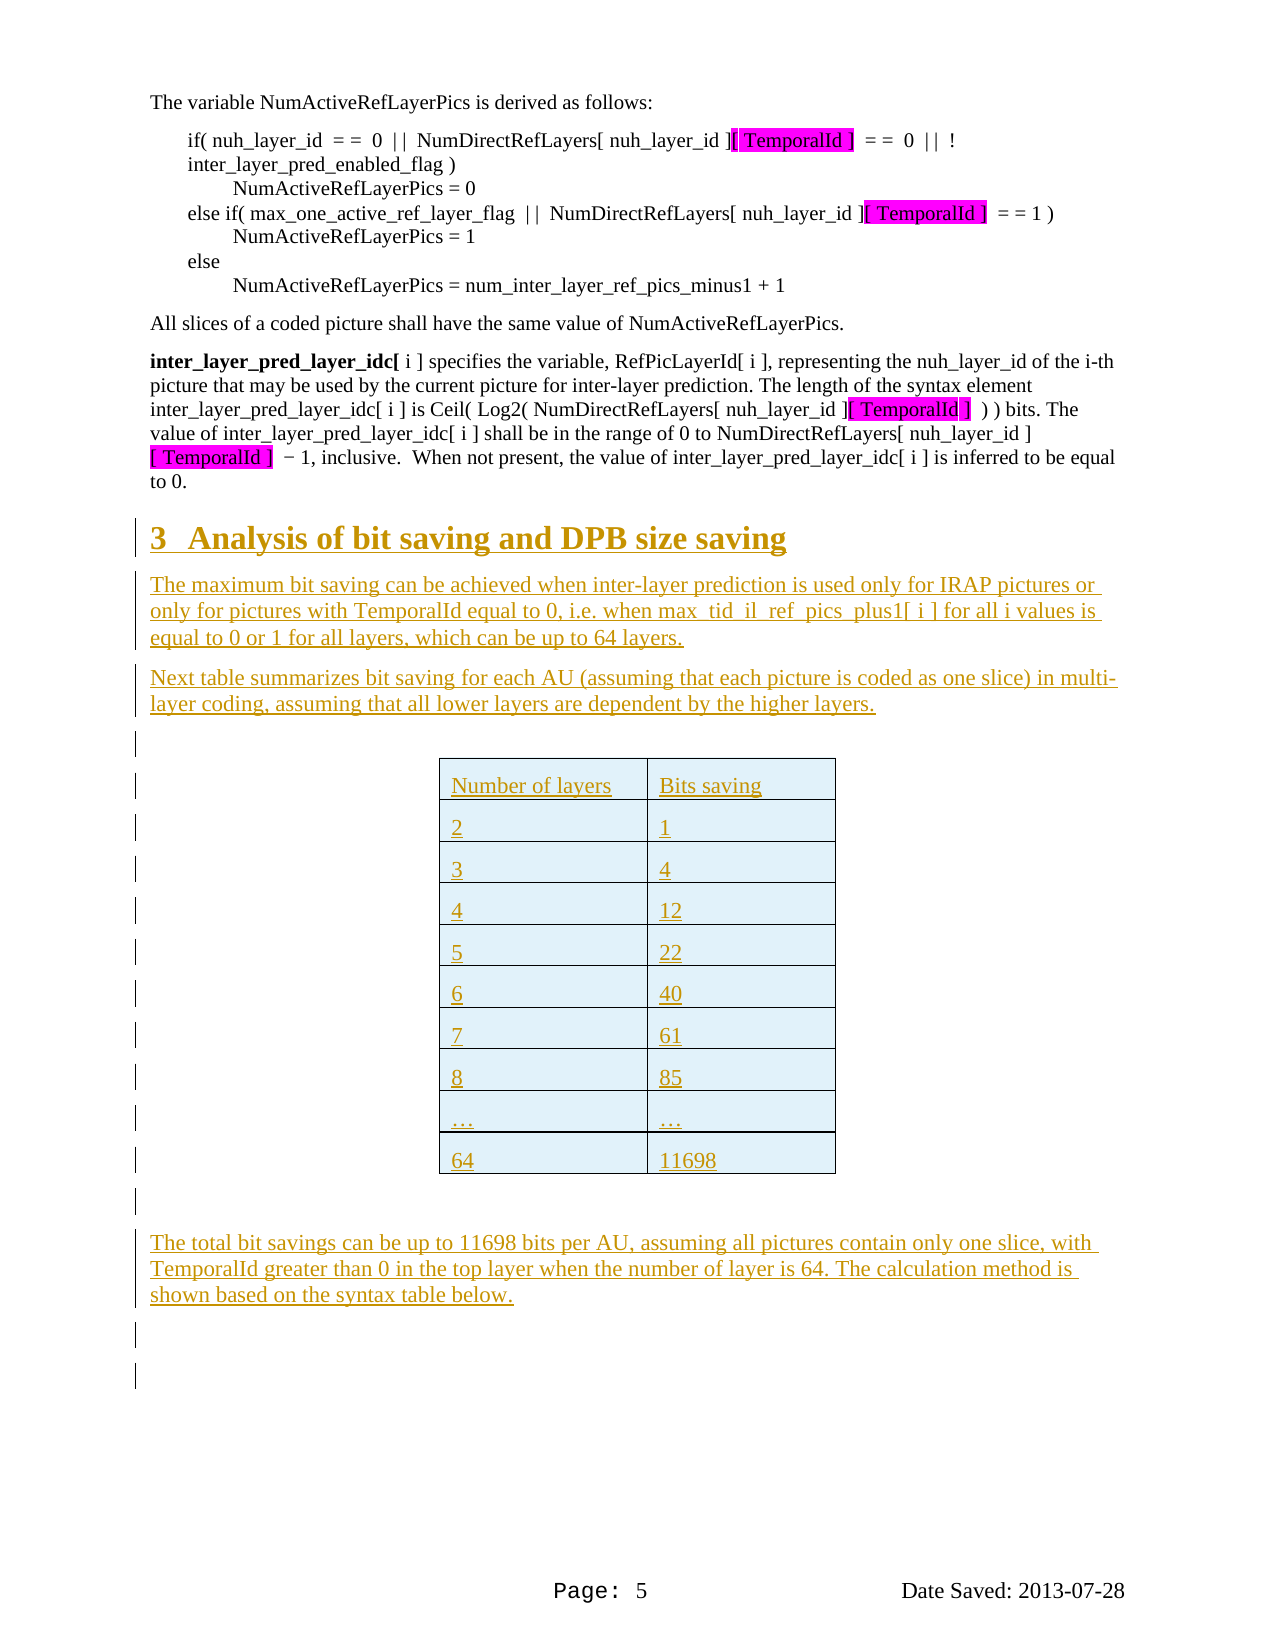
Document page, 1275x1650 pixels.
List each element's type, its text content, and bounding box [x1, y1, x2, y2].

text The variable NumActiveRefLayerPics is derived as follows: [150, 90, 1125, 114]
text if( nuh_layer_id = = 0 | | NumDirectRefLayers[ nuh_layer_id ][ TemporalId ] = = 0 | | !inter_layer_pred_enabled_flag ) NumActiveRefLayerPics = 0 else if( max_one_active_ref_layer_flag | | NumDirectRefLayers[ nuh_layer_id ][ TemporalId ] = = 1 ) NumActiveRefLayerPics = 1 else NumActiveRefLayerPics = num_inter_layer_ref_pics_minus1 + 1 [187, 128, 1125, 297]
text inter_layer_pred_layer_idc[ i ] specifies the variable, RefPicLayerId[ i ], representing the nuh_layer_id of the i-th picture that may be used by the current picture for inter-layer prediction. The length of the syntax element inter_layer_pred_layer_idc[ i ] is Ceil( Log2( NumDirectRefLayers[ nuh_layer_id ][ TemporalId ] ) ) bits. The value of inter_layer_pred_layer_idc[ i ] shall be in the range of 0 to NumDirectRefLayers[ nuh_layer_id ][ TemporalId ] − 1, inclusive. When not present, the value of inter_layer_pred_layer_idc[ i ] is inferred to be equal to 0. [150, 349, 1125, 493]
text All slices of a coded picture shall have the same value of NumActiveRefLayerPics. [150, 311, 1125, 335]
